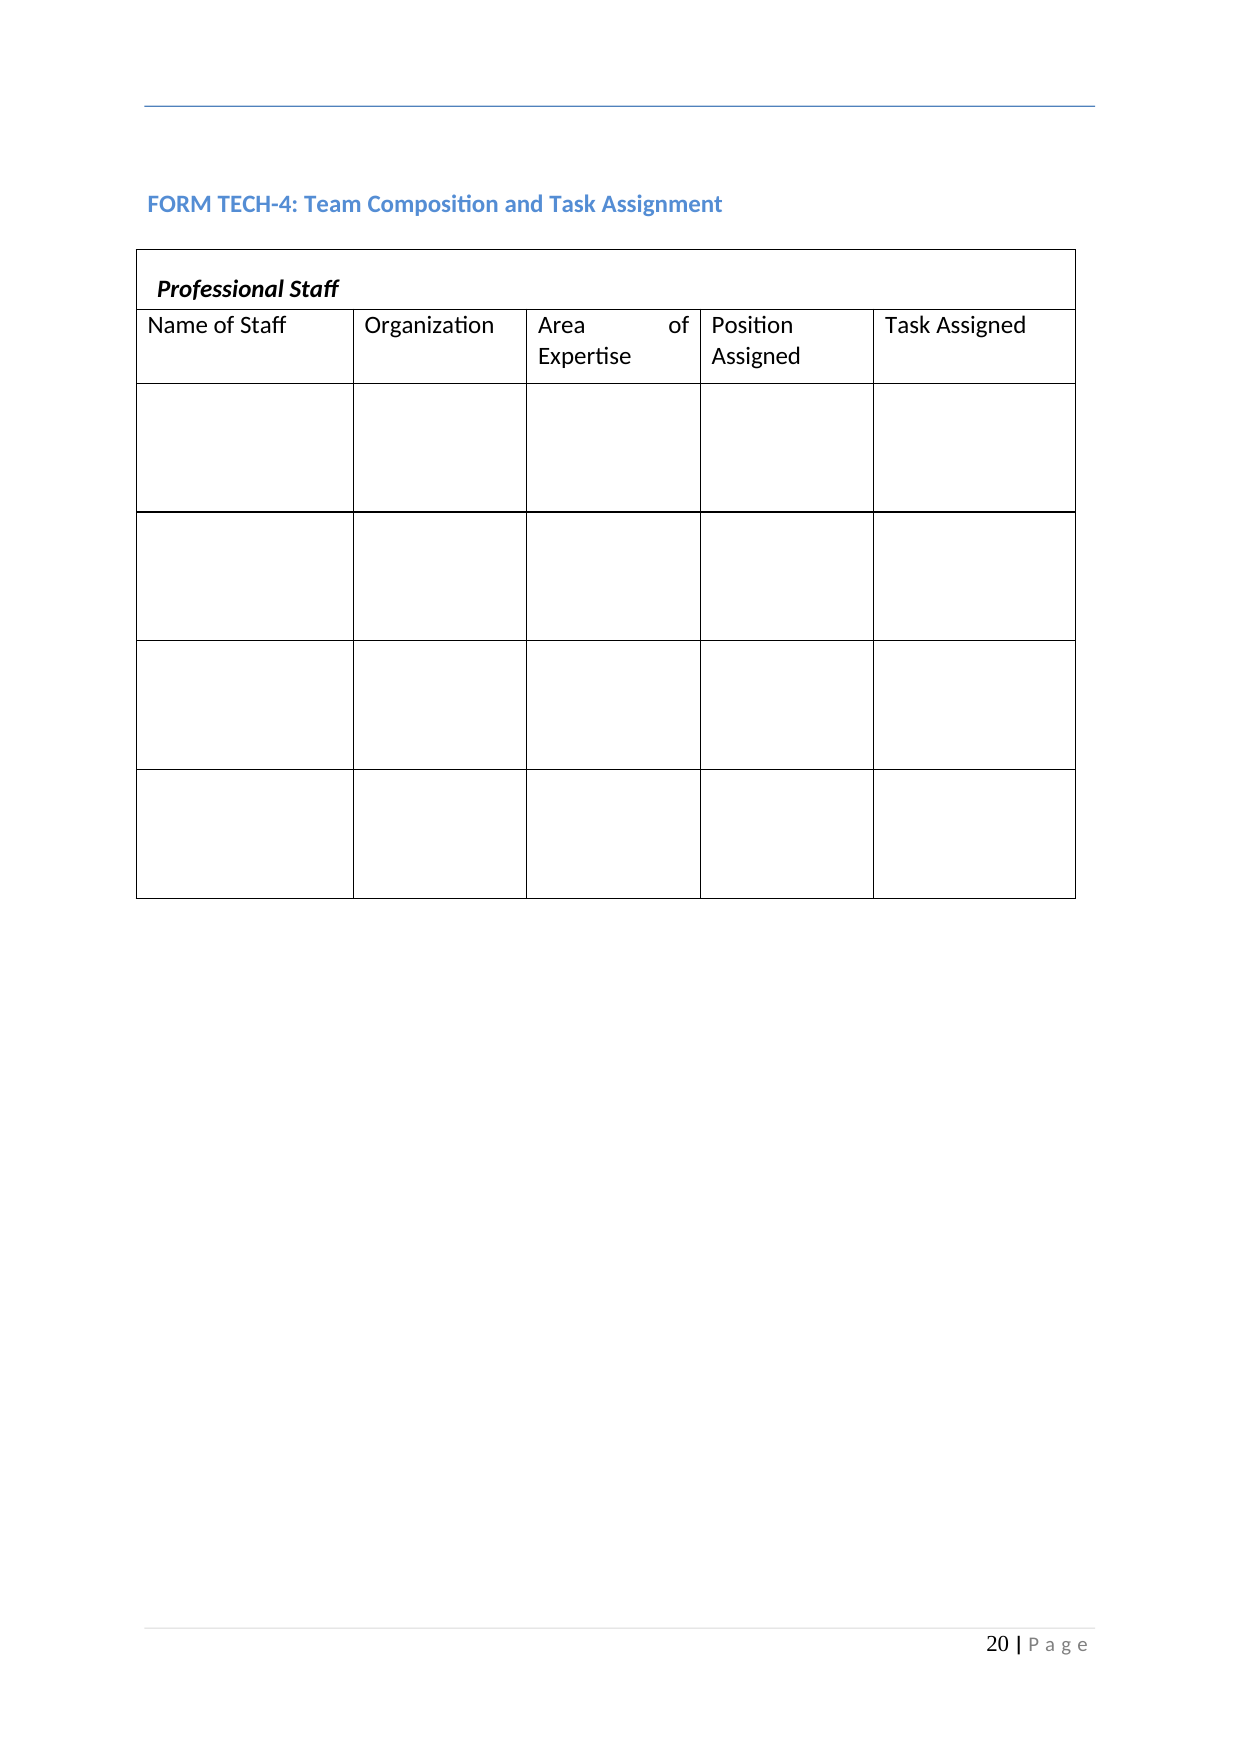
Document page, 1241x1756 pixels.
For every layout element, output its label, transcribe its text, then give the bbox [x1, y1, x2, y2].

table_cell [137, 641, 353, 768]
table_cell [137, 513, 353, 640]
table_cell [701, 384, 873, 511]
table_header Professional Staff [137, 250, 1075, 308]
table_cell [354, 641, 526, 768]
table_cell [701, 641, 873, 768]
table_cell Position Assigned [701, 310, 873, 383]
table_cell [137, 384, 353, 511]
table_cell [701, 770, 873, 897]
table_cell [354, 770, 526, 897]
table_cell [354, 513, 526, 640]
table_cell [137, 770, 353, 897]
table_cell [874, 384, 1075, 511]
table_cell [874, 513, 1075, 640]
table_cell Organization [354, 310, 526, 383]
table_cell [701, 513, 873, 640]
table_cell Name of Staff [137, 310, 353, 383]
table_cell [874, 770, 1075, 897]
table_cell Area of Expertise [527, 310, 700, 383]
table_cell [874, 641, 1075, 768]
table_cell [527, 770, 700, 897]
table_cell [527, 513, 700, 640]
table_cell [354, 384, 526, 511]
text FORM TECH-4: Team Composition and Task Assignment [147, 188, 1105, 218]
table_cell Task Assigned [874, 310, 1075, 383]
table_cell [527, 384, 700, 511]
table_cell [527, 641, 700, 768]
